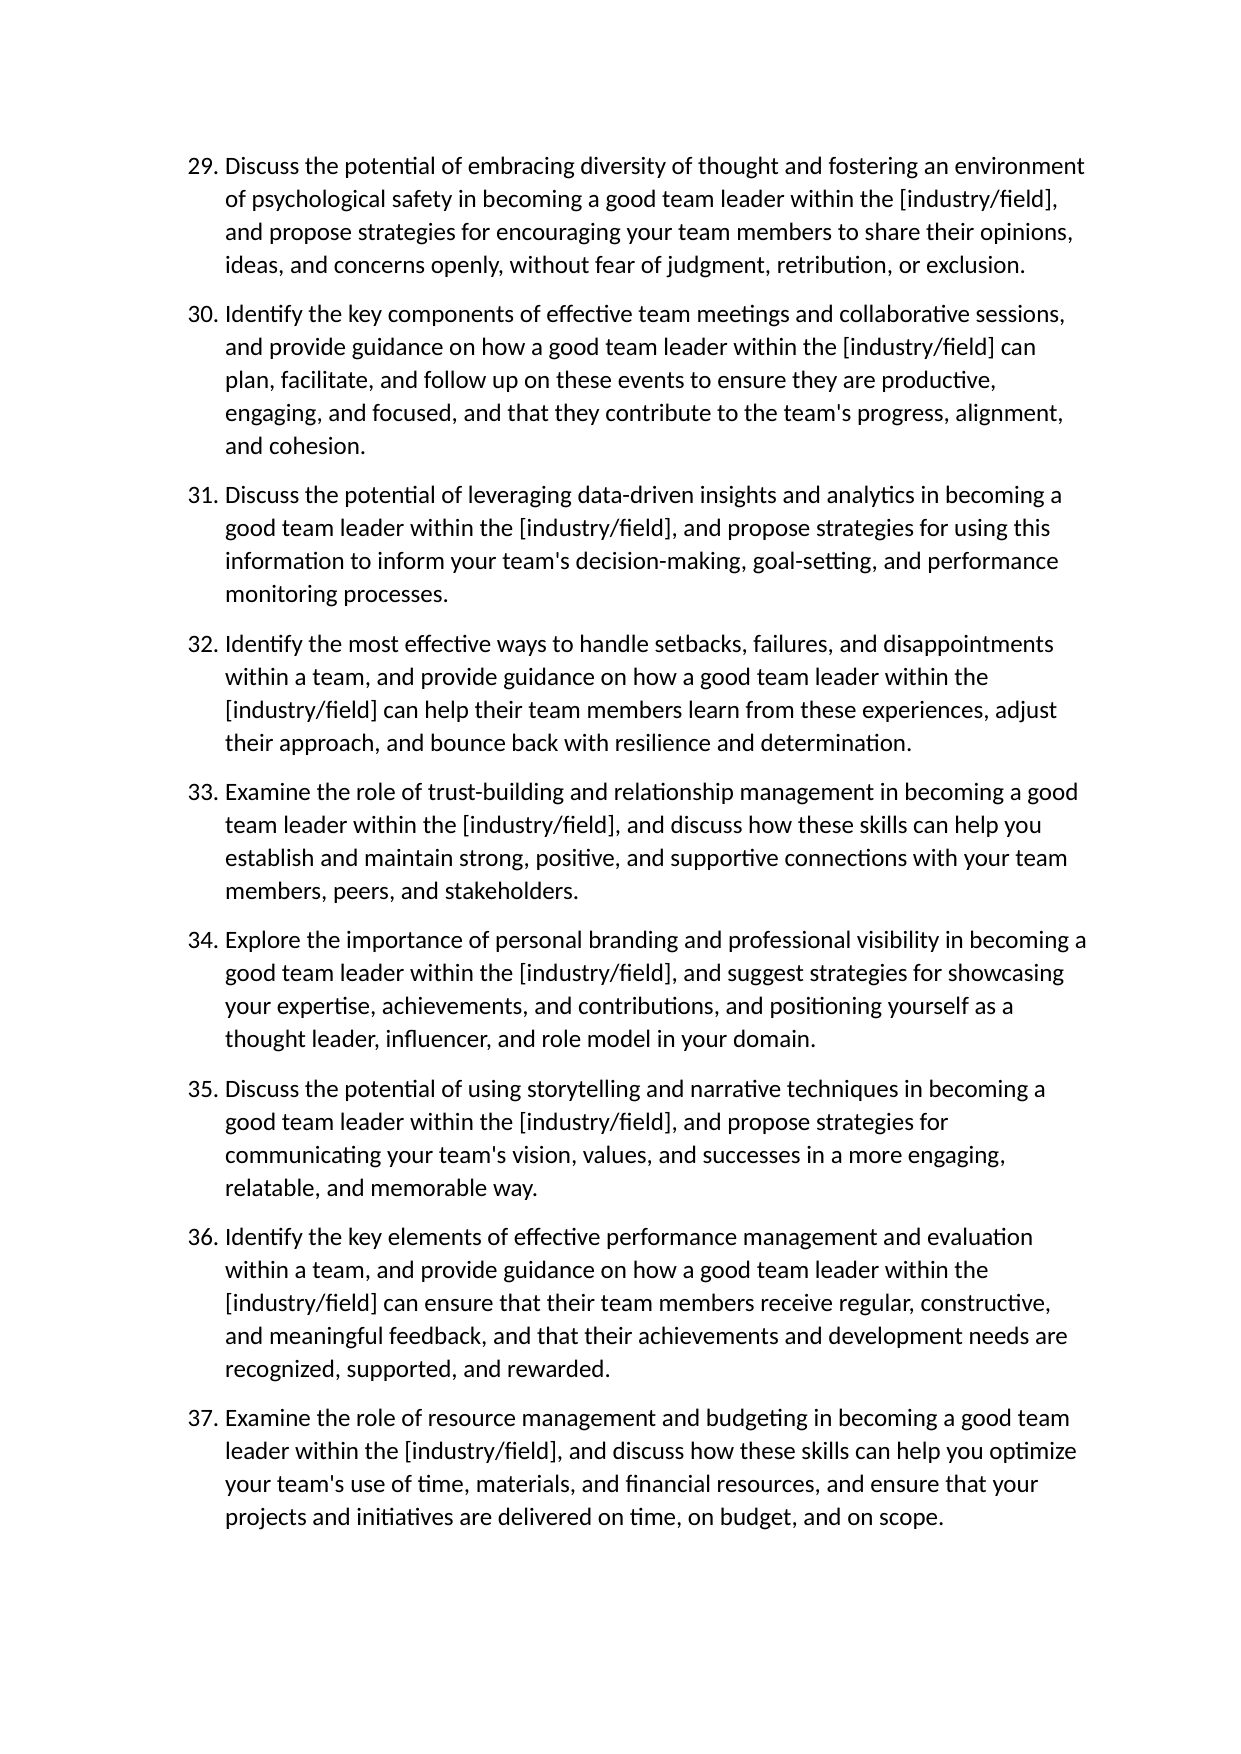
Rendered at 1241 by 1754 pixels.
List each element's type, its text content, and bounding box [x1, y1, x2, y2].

list Discuss the potential of embracing diversity of thought and fostering an environment of psychological safety in becoming a good team leader within the [industry/field], and propose strategies for encouraging your team members to share their opinions, ideas, and concerns openly, without fear of judgment, retribution, or exclusion. [187, 150, 1090, 279]
list Identify the key elements of effective performance management and evaluation within a team, and provide guidance on how a good team leader within the [industry/field] can ensure that their team members receive regular, constructive, and meaningful feedback, and that their achievements and development needs are recognized, supported, and rewarded. [187, 1221, 1090, 1383]
list Identify the most effective ways to handle setbacks, failures, and disappointments within a team, and provide guidance on how a good team leader within the [industry/field] can help their team members learn from these experiences, adjust their approach, and bounce back with resilience and determination. [187, 628, 1090, 757]
list Discuss the potential of using storytelling and narrative techniques in becoming a good team leader within the [industry/field], and propose strategies for communicating your team's vision, values, and successes in a more engaging, relatable, and memorable way. [187, 1073, 1090, 1202]
list Discuss the potential of leveraging data-driven insights and analytics in becoming a good team leader within the [industry/field], and propose strategies for using this information to inform your team's decision-making, goal-setting, and performance monitoring processes. [187, 479, 1090, 609]
list Examine the role of resource management and budgeting in becoming a good team leader within the [industry/field], and discuss how these skills can help you optimize your team's use of time, materials, and financial resources, and ensure that your projects and initiatives are delivered on time, on budget, and on scope. [187, 1402, 1090, 1532]
list Explore the importance of personal branding and professional visibility in becoming a good team leader within the [industry/field], and suggest strategies for showcasing your expertise, achievements, and contributions, and positioning yourself as a thought leader, influencer, and role model in your domain. [187, 924, 1090, 1054]
list Identify the key components of effective team meetings and collaborative sessions, and provide guidance on how a good team leader within the [industry/field] can plan, facilitate, and follow up on these events to ensure they are productive, engaging, and focused, and that they contribute to the team's progress, alignment, and cohesion. [187, 298, 1090, 461]
list Examine the role of trust-building and relationship management in becoming a good team leader within the [industry/field], and discuss how these skills can help you establish and maintain strong, positive, and supportive connections with your team members, peers, and stakeholders. [187, 776, 1090, 906]
